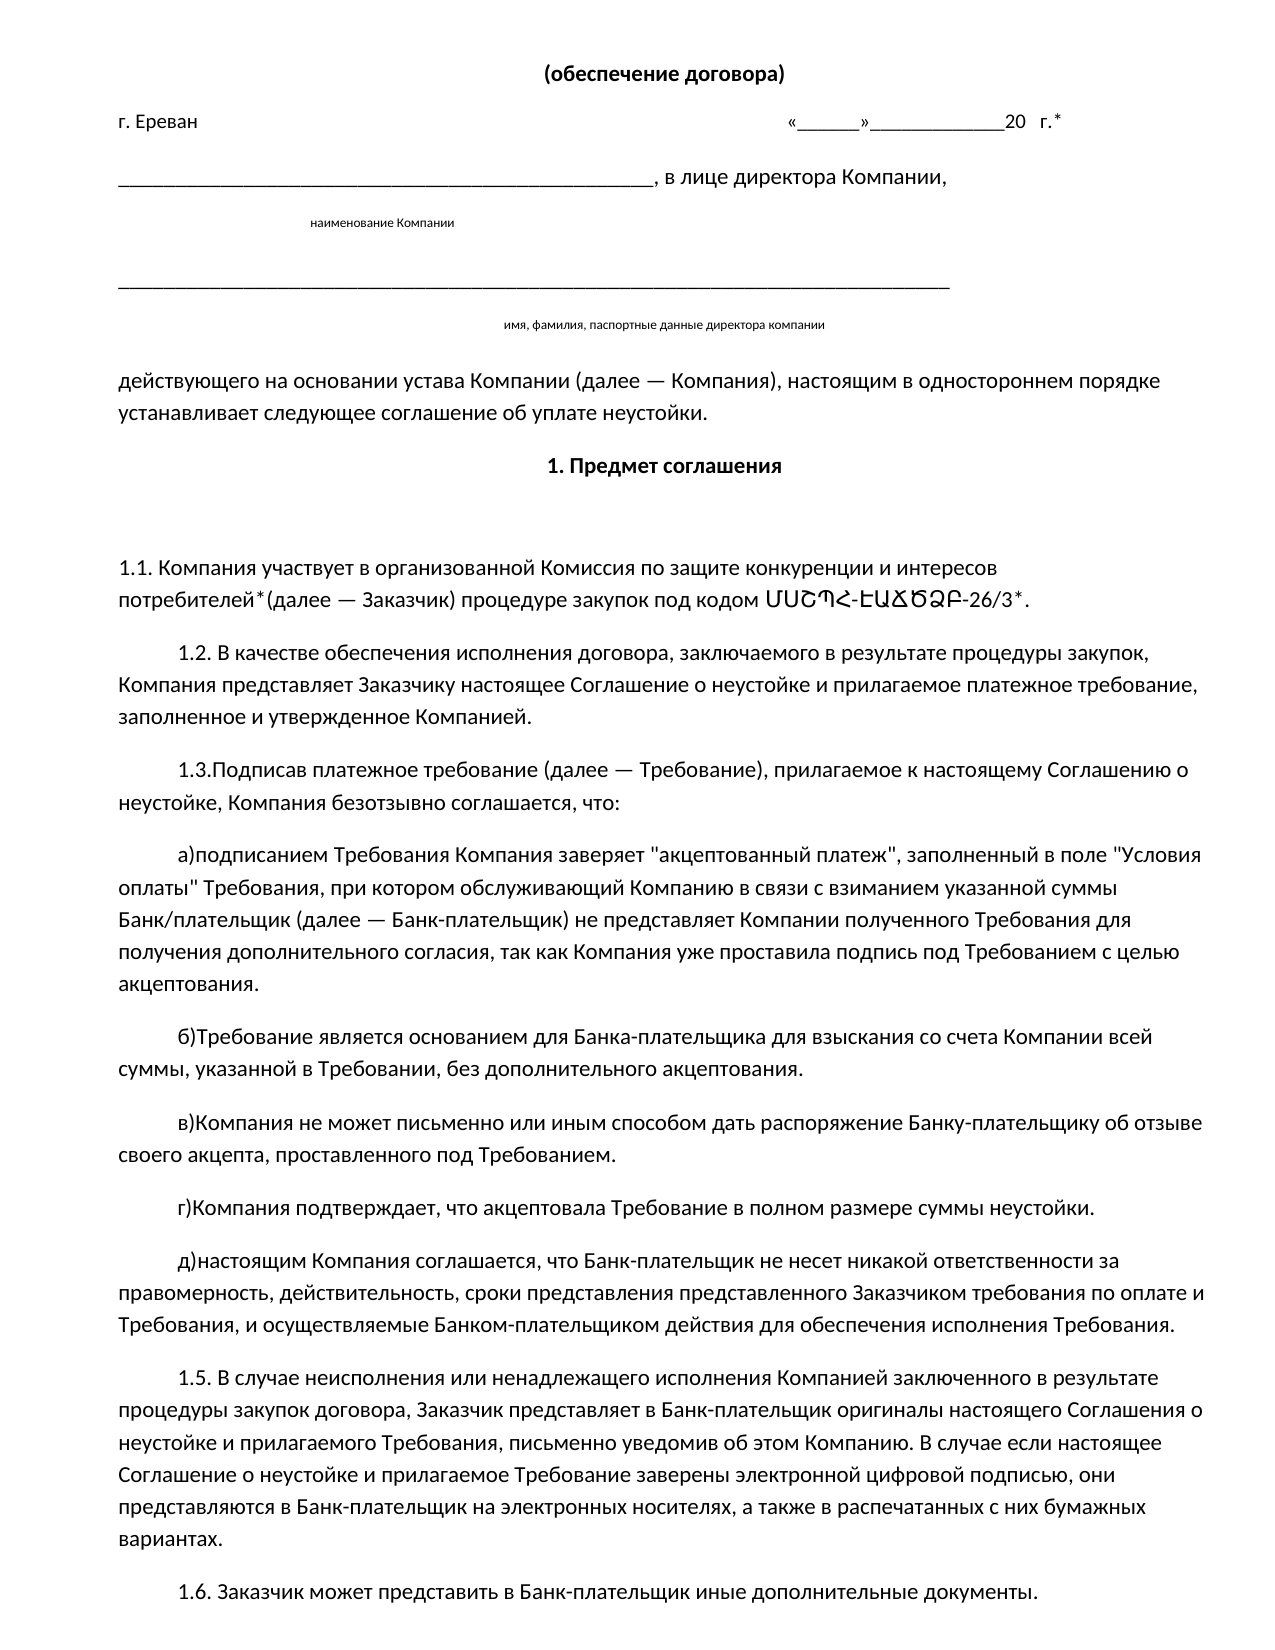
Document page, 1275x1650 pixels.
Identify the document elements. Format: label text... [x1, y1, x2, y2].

text 1. Предмет соглашения [118, 451, 1211, 479]
table_header «______»_____________20 г.* [605, 108, 1074, 162]
table_header г. Ереван [107, 108, 605, 162]
text 1.1. Компания участвует в организованной Комиссия по защите конкуренции и интересов потребителей*(далее — Заказчик) процедуре закупок под кодом ՄՍՇՊՀ-ԷԱՃԾՁԲ-26/3*. [118, 553, 1211, 613]
text действующего на основании устава Компании (далее — Компания), настоящим в одностороннем порядке устанавливает следующее соглашение об уплате неустойки. [118, 366, 1211, 426]
text наименование Компании [310, 215, 1211, 243]
text _______________________________________________, в лице директора Компании, [118, 162, 1211, 190]
text 1.3.Подписав платежное требование (далее — Требование), прилагаемое к настоящему Соглашению о неустойке, Компания безотзывно соглашается, что: [118, 755, 1211, 816]
text 1.5. В случае неисполнения или ненадлежащего исполнения Компанией заключенного в результате процедуры закупок договора, Заказчик представляет в Банк-плательщик оригиналы настоящего Соглашения о неустойке и прилагаемого Требования, письменно уведомив об этом Компанию. В случае если настоящее Соглашение о неустойке и прилагаемое Требование заверены электронной цифровой подписью, они представляются в Банк-плательщик на электронных носителях, а также в распечатанных с них бумажных вариантах. [118, 1363, 1211, 1552]
text а)подписанием Требования Компания заверяет "акцептованный платеж", заполненный в поле "Условия оплаты" Требования, при котором обслуживающий Компанию в связи с взиманием указанной суммы Банк/плательщик (далее — Банк-плательщик) не представляет Компании полученного Требования для получения дополнительного согласия, так как Компания уже проставила подпись под Требованием с целью акцептования. [118, 841, 1211, 997]
text _________________________________________________________________________ [118, 264, 1211, 292]
text 1.6. Заказчик может представить в Банк-плательщик иные дополнительные документы. [118, 1577, 1211, 1605]
text 1.2. В качестве обеспечения исполнения договора, заключаемого в результате процедуры закупок, Компания представляет Заказчику настоящее Соглашение о неустойке и прилагаемое платежное требование, заполненное и утвержденное Компанией. [118, 638, 1211, 730]
text в)Компания не может письменно или иным способом дать распоряжение Банку-плательщику об отзыве своего акцепта, проставленного под Требованием. [118, 1108, 1211, 1168]
text д)настоящим Компания соглашается, что Банк-плательщик не несет никакой ответственности за правомерность, действительность, сроки представления представленного Заказчиком требования по оплате и Требования, и осуществляемые Банком-плательщиком действия для обеспечения исполнения Требования. [118, 1246, 1211, 1338]
text имя, фамилия, паспортные данные директора компании [118, 317, 1211, 345]
text б)Требование является основанием для Банка-плательщика для взыскания со счета Компании всей суммы, указанной в Требовании, без дополнительного акцептования. [118, 1022, 1211, 1083]
text г)Компания подтверждает, что акцептовала Требование в полном размере суммы неустойки. [118, 1193, 1211, 1221]
text (обеспечение договора) [118, 59, 1211, 87]
